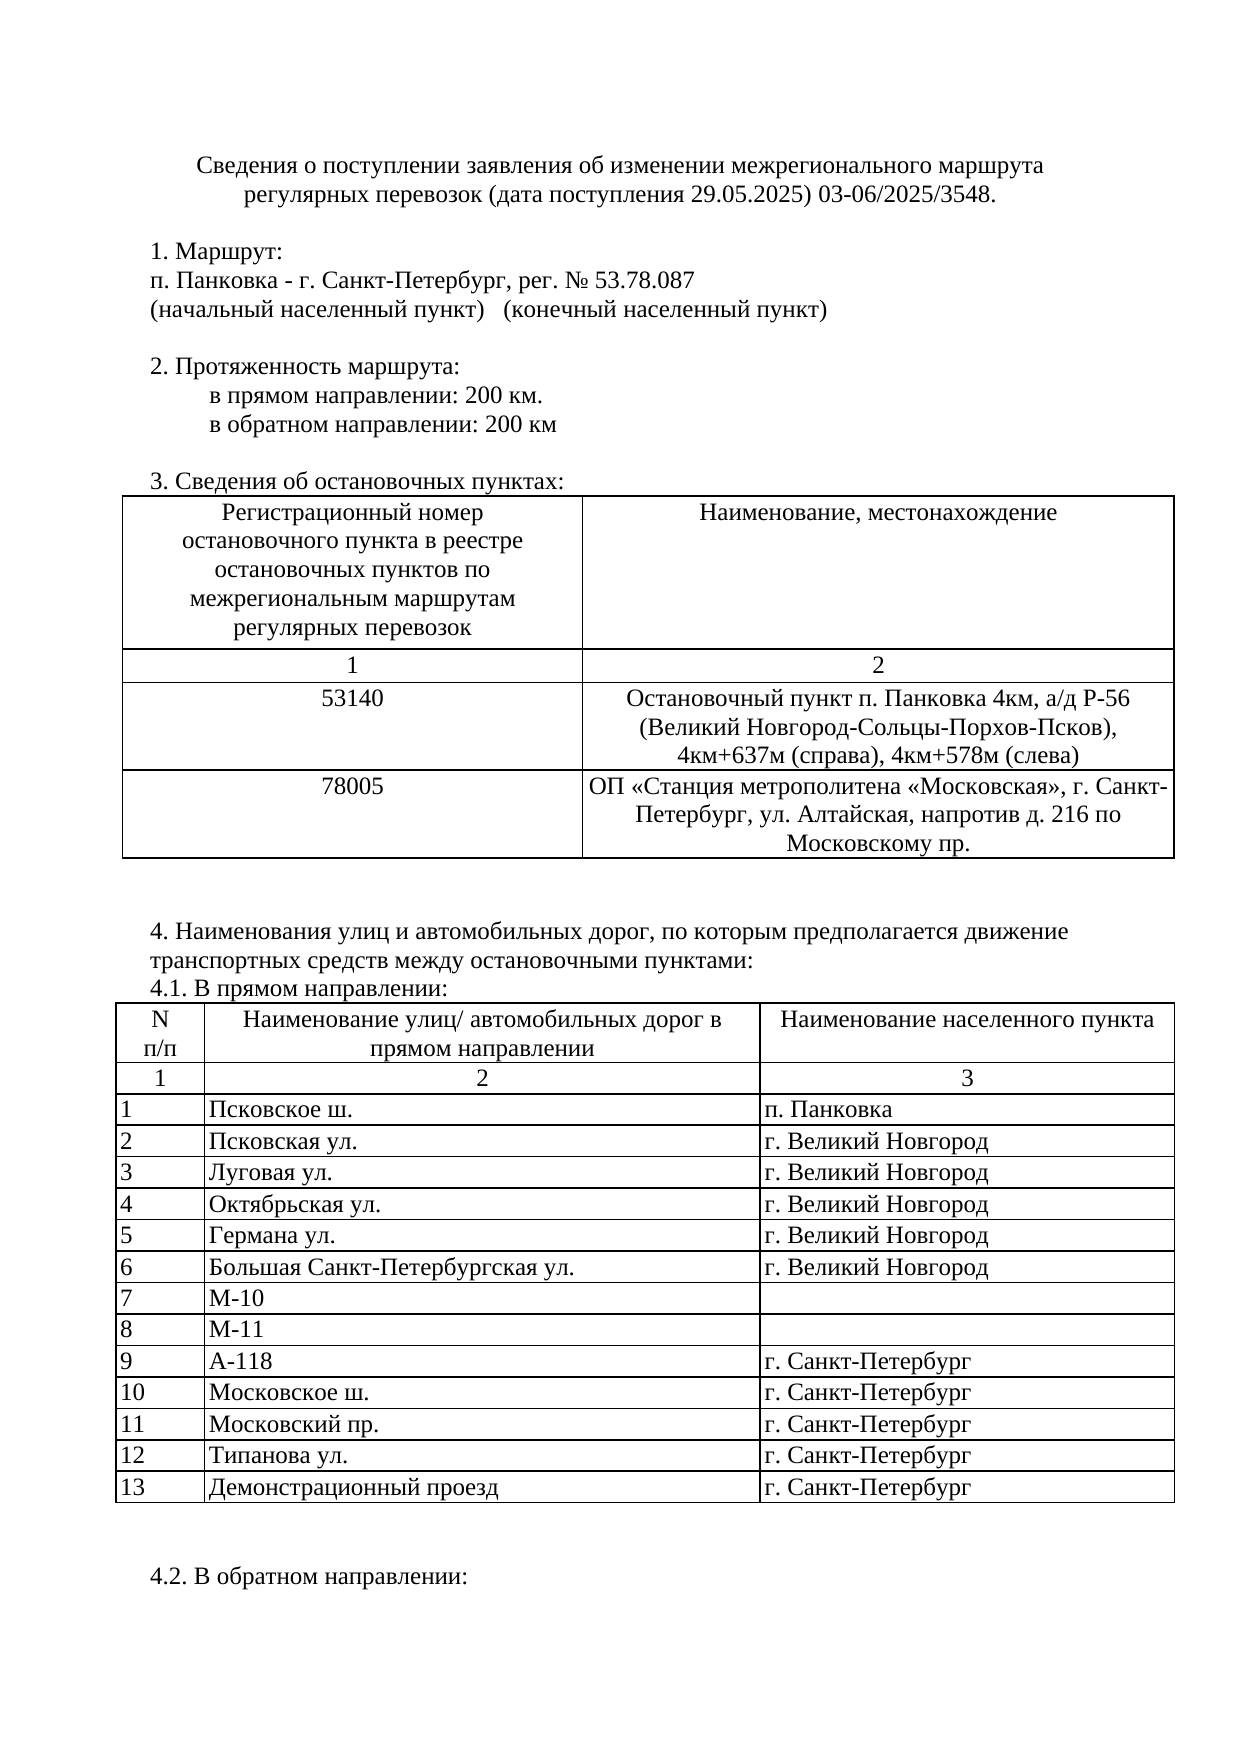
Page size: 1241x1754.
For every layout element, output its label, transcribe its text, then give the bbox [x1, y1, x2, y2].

table_cell 9 [117, 1346, 204, 1376]
table_cell Большая Санкт-Петербургская ул. [205, 1252, 759, 1282]
table_cell 2 [117, 1126, 204, 1156]
text 4.1. В прямом направлении: [150, 973, 1090, 1002]
table_header Наименование населенного пункта [761, 1004, 1174, 1061]
table_header Регистрационный номер остановочного пункта в реестре остановочных пунктов по межрегиональным маршрутам регулярных перевозок [123, 497, 582, 648]
table_cell г. Санкт-Петербург [761, 1409, 1174, 1439]
table_header Наименование, местонахождение [583, 497, 1173, 648]
text в обратном направлении: 200 км [150, 409, 1090, 437]
table_cell Типанова ул. [205, 1441, 759, 1470]
table_cell [761, 1315, 1174, 1344]
table_cell А-118 [205, 1346, 759, 1376]
text 2. Протяженность маршрута: [150, 351, 1090, 380]
table_cell г. Санкт-Петербург [761, 1378, 1174, 1407]
table_cell 6 [117, 1252, 204, 1282]
table_cell 2 [205, 1063, 759, 1093]
table_cell М-10 [205, 1283, 759, 1313]
table_cell Московский пр. [205, 1409, 759, 1439]
text в прямом направлении: 200 км. [150, 380, 1090, 409]
table_cell 78005 [123, 771, 582, 857]
table_cell Псковская ул. [205, 1126, 759, 1156]
table_cell 3 [761, 1063, 1174, 1093]
table_cell М-11 [205, 1315, 759, 1344]
text 4. Наименования улиц и автомобильных дорог, по которым предполагается движение транспортных средств между остановочными пунктами: [150, 916, 1090, 973]
table_header N п/п [117, 1004, 204, 1061]
table_cell 1 [123, 650, 582, 681]
table_cell Германа ул. [205, 1220, 759, 1250]
table_cell г. Великий Новгород [761, 1157, 1174, 1187]
table_cell Псковское ш. [205, 1095, 759, 1124]
text 3. Сведения об остановочных пунктах: [150, 466, 1090, 495]
table_cell г. Великий Новгород [761, 1126, 1174, 1156]
table_cell Остановочный пункт п. Панковка 4км, а/д Р-56 (Великий Новгород-Сольцы-Порхов-Псков), 4км+637м (справа), 4км+578м (слева) [583, 683, 1173, 769]
table_cell 10 [117, 1378, 204, 1407]
table_cell [761, 1283, 1174, 1313]
table_cell г. Великий Новгород [761, 1252, 1174, 1282]
table_cell г. Великий Новгород [761, 1220, 1174, 1250]
table_cell 1 [117, 1095, 204, 1124]
table_cell ОП «Станция метрополитена «Московская», г. Санкт-Петербург, ул. Алтайская, напротив д. 216 по Московскому пр. [583, 771, 1173, 857]
text (начальный населенный пункт) (конечный населенный пункт) [150, 294, 1090, 322]
table_cell п. Панковка [761, 1095, 1174, 1124]
table_cell г. Великий Новгород [761, 1189, 1174, 1219]
table_cell 53140 [123, 683, 582, 769]
table_cell Октябрьская ул. [205, 1189, 759, 1219]
text п. Панковка - г. Санкт-Петербург, рег. № 53.78.087 [150, 265, 1090, 294]
table_cell г. Санкт-Петербург [761, 1346, 1174, 1376]
table_cell 13 [117, 1472, 204, 1502]
table_cell 12 [117, 1441, 204, 1470]
table_cell 5 [117, 1220, 204, 1250]
table_cell 1 [117, 1063, 204, 1093]
table_cell 3 [117, 1157, 204, 1187]
table_cell 2 [583, 650, 1173, 681]
table_cell г. Санкт-Петербург [761, 1472, 1174, 1502]
table_cell Демонстрационный проезд [205, 1472, 759, 1502]
table_cell г. Санкт-Петербург [761, 1441, 1174, 1470]
table_cell 4 [117, 1189, 204, 1219]
table_cell 7 [117, 1283, 204, 1313]
text Сведения о поступлении заявления об изменении межрегионального маршрута регулярных перевозок (дата поступления 29.05.2025) 03-06/2025/3548. [150, 150, 1090, 207]
table_header Наименование улиц/ автомобильных дорог в прямом направлении [205, 1004, 759, 1061]
text 1. Маршрут: [150, 236, 1090, 265]
table_cell Луговая ул. [205, 1157, 759, 1187]
table_cell Московское ш. [205, 1378, 759, 1407]
table_cell 8 [117, 1315, 204, 1344]
table_cell 11 [117, 1409, 204, 1439]
text 4.2. В обратном направлении: [150, 1561, 1090, 1589]
